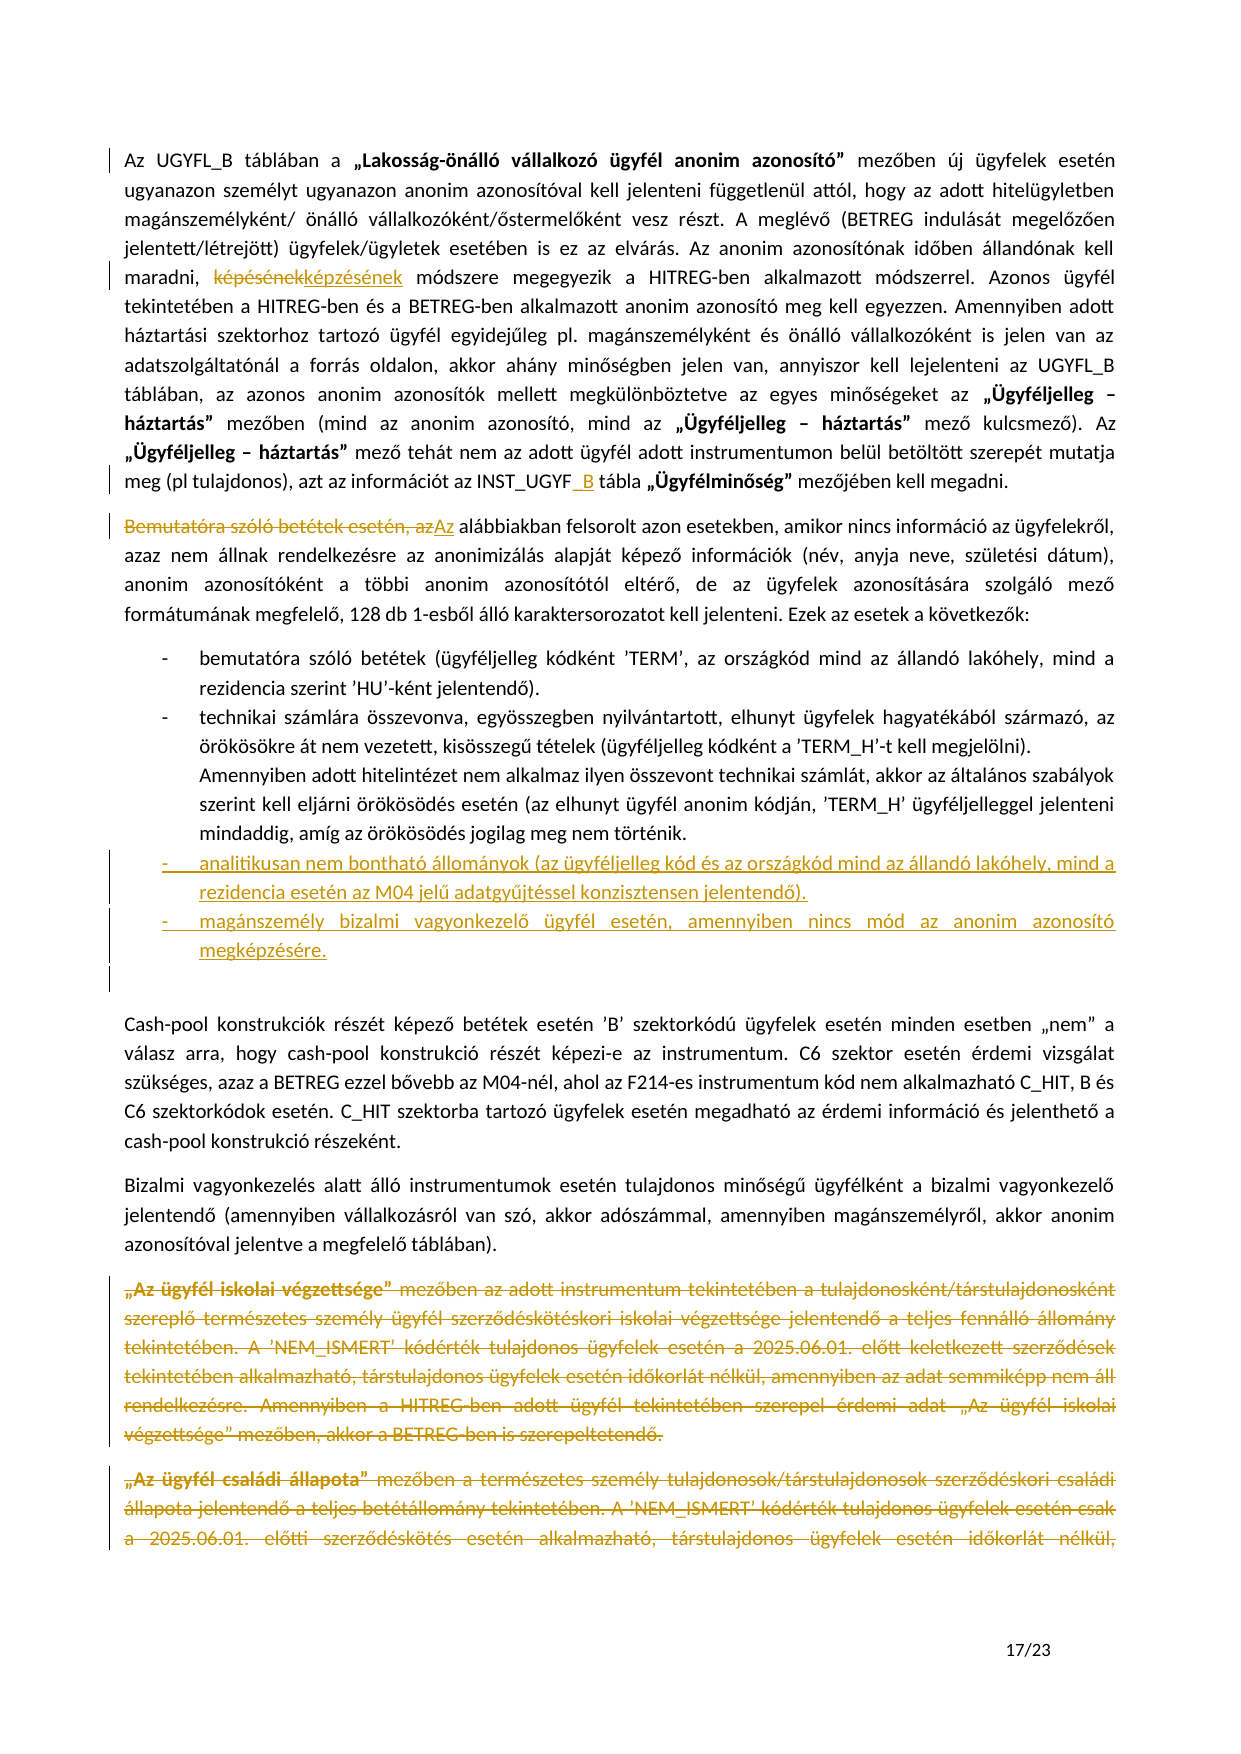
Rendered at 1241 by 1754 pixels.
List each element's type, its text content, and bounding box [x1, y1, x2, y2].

list bemutatóra szóló betétek (ügyféljelleg kódként ’TERM’, az országkód mind az állandó lakóhely, mind a rezidencia szerint ’HU’-ként jelentendő). [162, 646, 1116, 700]
list Amennyiben adott hitelintézet nem alkalmaz ilyen összevont technikai számlát, akkor az általános szabályok szerint kell eljárni örökösödés esetén (az elhunyt ügyfél anonim kódján, ’TERM_H’ ügyféljelleggel jelenteni mindaddig, amíg az örökösödés jogilag meg nem történik. [199, 762, 1116, 846]
text alábbiakban felsorolt azon esetekben, amikor nincs információ az ügyfelekről, azaz nem állnak rendelkezésre az anonimizálás alapját képező információk (név, anyja neve, születési dátum), anonim azonosítóként a többi anonim azonosítótól eltérő, de az ügyfelek azonosítására szolgáló mező formátumának megfelelő, 128 db 1-esből álló karaktersorozatot kell jelenteni. Ezek az esetek a következők: [124, 513, 1116, 626]
list technikai számlára összevonva, egyösszegben nyilvántartott, elhunyt ügyfelek hagyatékából származó, az örökösökre át nem vezetett, kisösszegű tételek (ügyféljelleg kódként a ’TERM_H’-t kell megjelölni). [162, 704, 1116, 758]
text Az UGYFL_B táblában a „Lakosság-önálló vállalkozó ügyfél anonim azonosító” mezőben új ügyfelek esetén ugyanazon személyt ugyanazon anonim azonosítóval kell jelenteni függetlenül attól, hogy az adott hitelügyletben magánszemélyként/ önálló vállalkozóként/őstermelőként vesz részt. A meglévő (BETREG indulását megelőzően jelentett/létrejött) ügyfelek/ügyletek esetében is ez az elvárás. Az anonim azonosítónak időben állandónak kell maradni, módszere megegyezik a HITREG-ben alkalmazott módszerrel. Azonos ügyfél tekintetében a HITREG-ben és a BETREG-ben alkalmazott anonim azonosító meg kell egyezzen. Amennyiben adott háztartási szektorhoz tartozó ügyfél egyidejűleg pl. magánszemélyként és önálló vállalkozóként is jelen van az adatszolgáltatónál a forrás oldalon, akkor ahány minőségben jelen van, annyiszor kell lejelenteni az UGYFL_B táblában, az azonos anonim azonosítók mellett megkülönböztetve az egyes minőségeket az „Ügyféljelleg – háztartás” mezőben (mind az anonim azonosító, mind az „Ügyféljelleg – háztartás” mező kulcsmező). Az „Ügyféljelleg – háztartás” mező tehát nem az adott ügyfél adott instrumentumon belül betöltött szerepét mutatja meg (pl tulajdonos), azt az információt az INST_UGYF tábla „Ügyfélminőség” mezőjében kell megadni. [124, 148, 1116, 494]
text Bizalmi vagyonkezelés alatt álló instrumentumok esetén tulajdonos minőségű ügyfélként a bizalmi vagyonkezelő jelentendő (amennyiben vállalkozásról van szó, akkor adószámmal, amennyiben magánszemélyről, akkor anonim azonosítóval jelentve a megfelelő táblában). [124, 1173, 1116, 1256]
text Cash-pool konstrukciók részét képező betétek esetén ’B’ szektorkódú ügyfelek esetén minden esetben „nem” a válasz arra, hogy cash-pool konstrukció részét képezi-e az instrumentum. C6 szektor esetén érdemi vizsgálat szükséges, azaz a BETREG ezzel bővebb az M04-nél, ahol az F214-es instrumentum kód nem alkalmazható C_HIT, B és C6 szektorkódok esetén. C_HIT szektorba tartozó ügyfelek esetén megadható az érdemi információ és jelenthető a cash-pool konstrukció részeként. [124, 1011, 1116, 1153]
